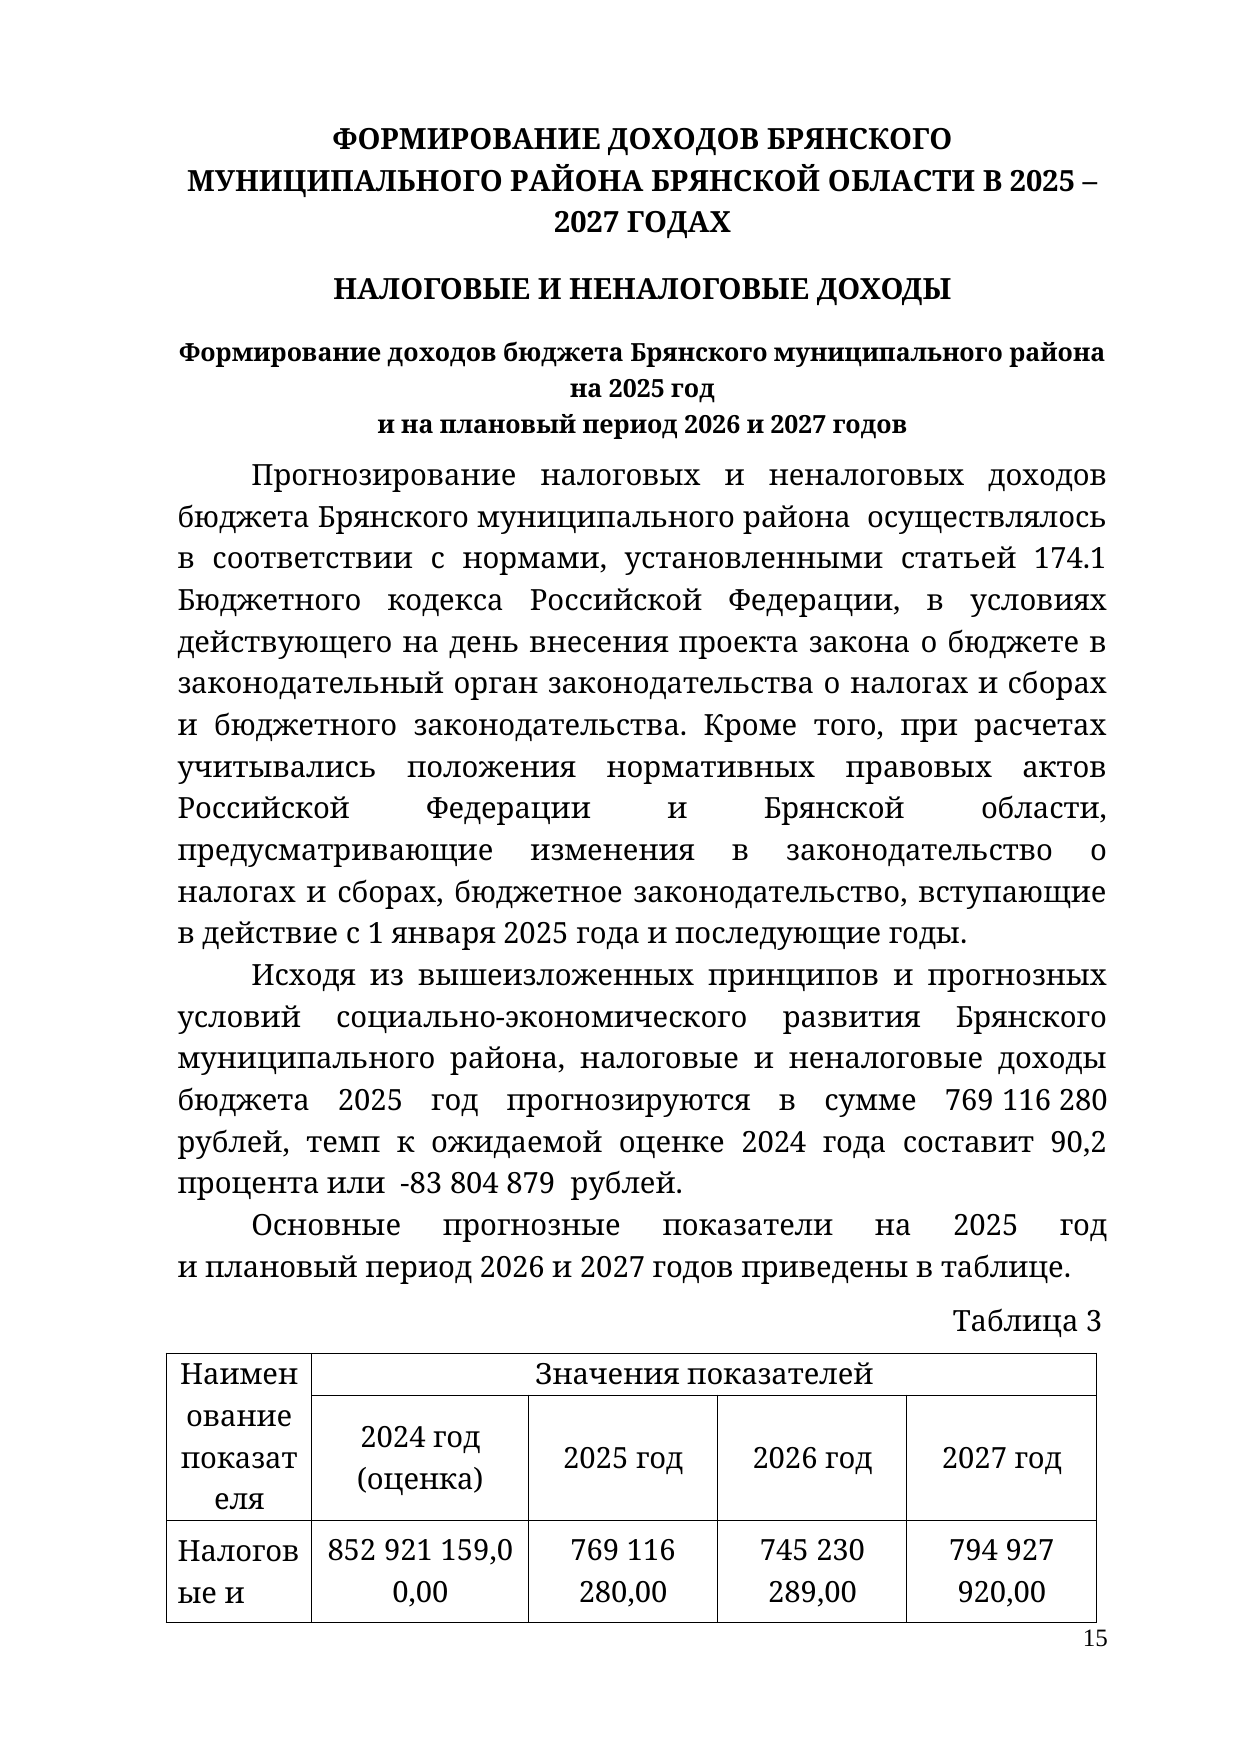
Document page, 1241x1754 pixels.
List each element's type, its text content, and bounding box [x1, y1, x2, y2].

table_cell 2026 год [718, 1396, 906, 1519]
table_header Наименование показателя [167, 1354, 311, 1519]
text Формирование доходов бюджета Брянского муниципального района на 2025 год и на плановый период 2026 и 2027 годов [177, 335, 1107, 440]
text Прогнозирование налоговых и неналоговых доходов бюджета Брянского муниципального района осуществлялось в соответствии с нормами, установленными статьей 174.1 Бюджетного кодекса Российской Федерации, в условиях действующего на день внесения проекта закона о бюджете в законодательный орган законодательства о налогах и сборах и бюджетного законодательства. Кроме того, при расчетах учитывались положения нормативных правовых актов Российской Федерации и Брянской области, предусматривающие изменения в законодательство о налогах и сборах, бюджетное законодательство, вступающие в действие с 1 января 2025 года и последующие годы. [177, 454, 1107, 952]
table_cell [167, 1521, 311, 1622]
text Таблица 3 [177, 1300, 1107, 1340]
text Основные прогнозные показатели на 2025 год и плановый период 2026 и 2027 годов приведены в таблице. [177, 1204, 1107, 1286]
table_cell 794 927 920,00 [907, 1521, 1096, 1622]
table_cell 852 921 159,00,00 [312, 1521, 528, 1622]
table_cell 745 230 289,00 [718, 1521, 906, 1622]
table_cell 2025 год [529, 1396, 717, 1519]
table_header Значения показателей [312, 1354, 1096, 1394]
text Налоговые и неналоговые доходы [177, 268, 1107, 308]
table_cell 769 116 280,00 [529, 1521, 717, 1622]
table_cell 2024 год (оценка) [312, 1396, 528, 1519]
table_cell 2027 год [907, 1396, 1096, 1519]
text ФОРМИРОВАНИЕ ДОХОДОВ БРЯНСКОГО МУНИЦИПАЛЬНОГО РАЙОНА БРЯНСКОЙ ОБЛАСТИ В 2025 – 2027 ГОДАХ [177, 118, 1107, 241]
text Исходя из вышеизложенных принципов и прогнозных условий социально-экономического развития Брянского муниципального района, налоговые и неналоговые доходы бюджета 2025 год прогнозируются в сумме 769 116 280 рублей, темп к ожидаемой оценке 2024 года составит 90,2 процента или -83 804 879 рублей. [177, 954, 1107, 1202]
